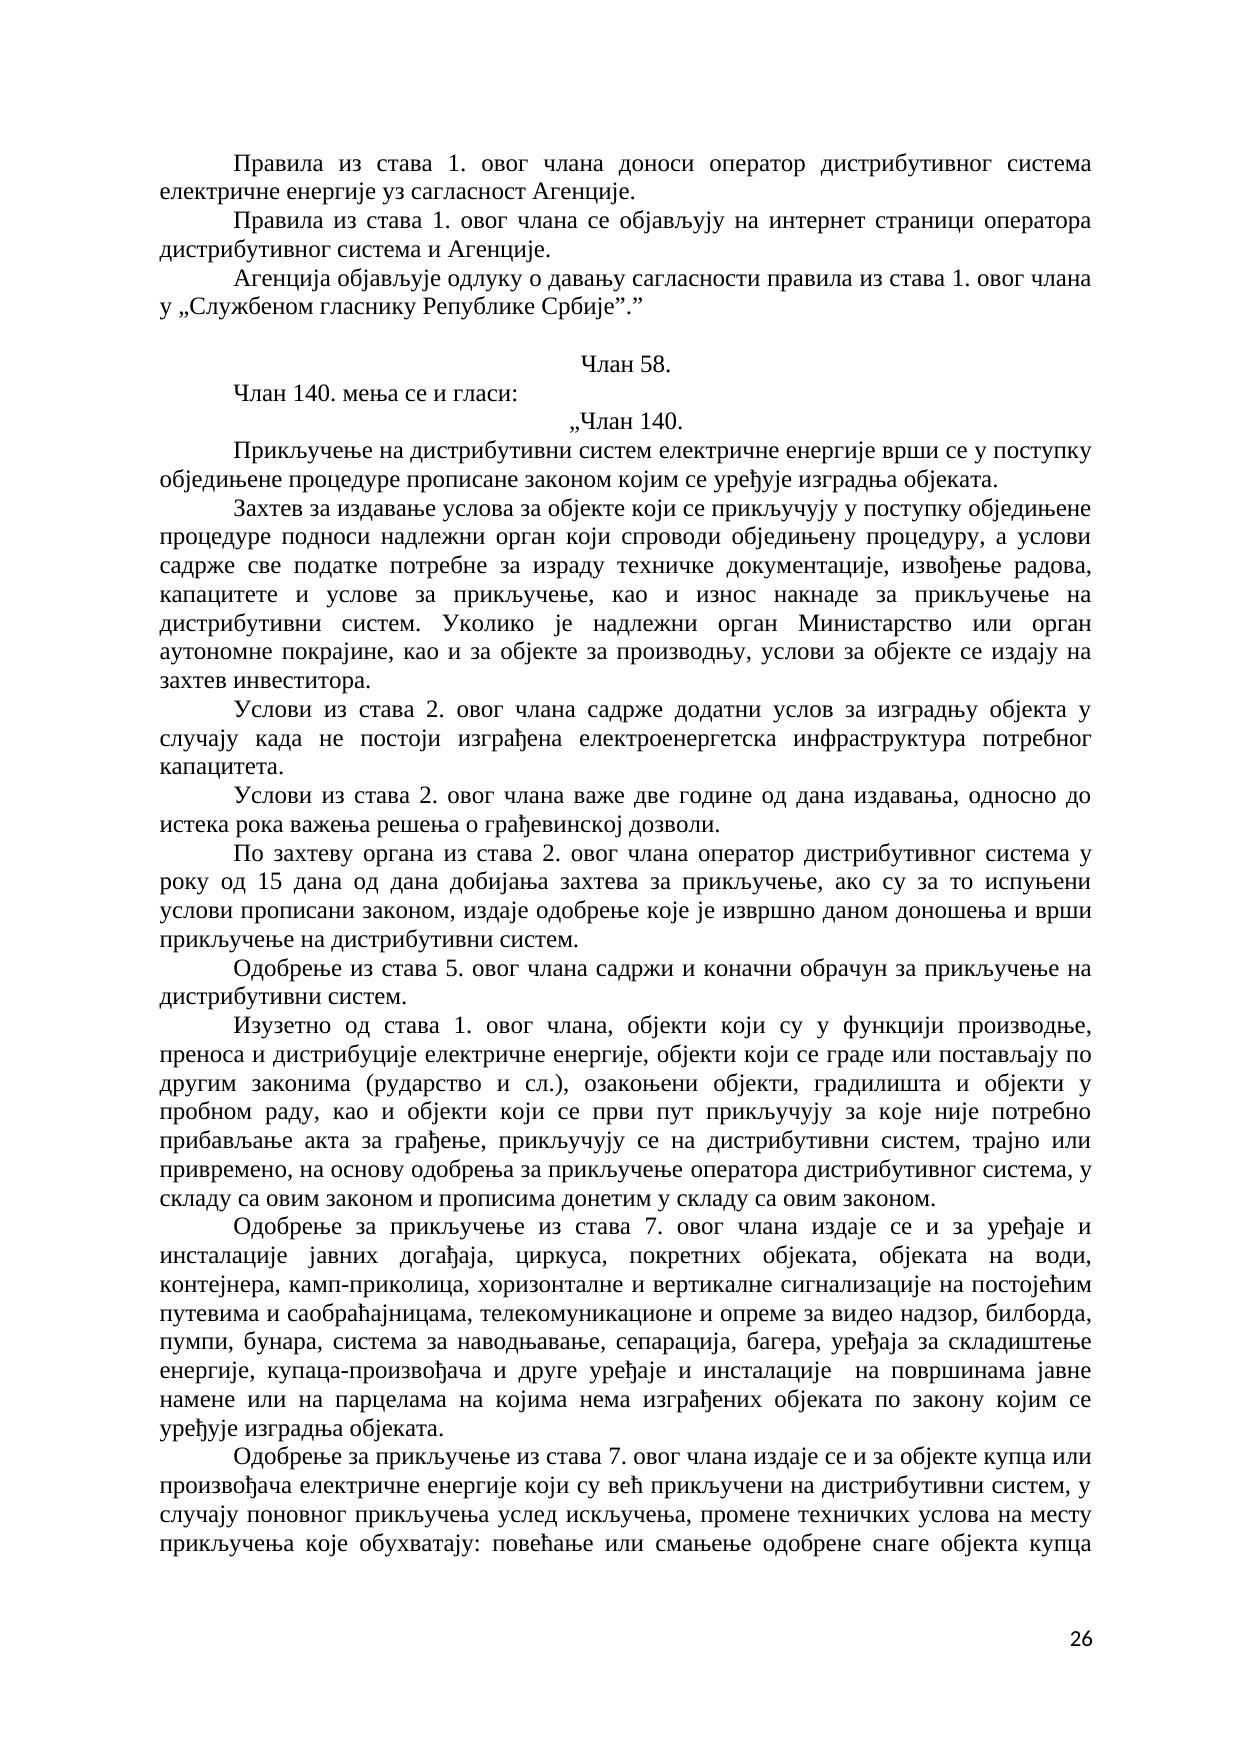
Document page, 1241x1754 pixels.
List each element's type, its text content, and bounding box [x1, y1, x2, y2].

text Услови из става 2. овог члана садрже додатни услов за изградњу објекта у случају када не постоји изграђена електроенергетска инфраструктура потребног капацитета. [159, 694, 1093, 780]
text Агенција објављује одлуку о давању сагласности правила из става 1. овог члана у „Службеном гласнику Републике Србијеˮ.” [159, 263, 1093, 320]
text Услови из става 2. овог члана важе две године од дана издавања, односно до истека рока важења решења о грађевинској дозволи. [159, 780, 1093, 838]
text Правила из става 1. овог члана доноси оператор дистрибутивног система електричне енергије уз сагласност Агенције. [159, 148, 1093, 205]
text Захтев за издавање услова за објекте који се прикључују у поступку обједињене процедуре подноси надлежни орган који спроводи обједињену процедуру, а услови садрже све податке потребне за израду техничке документације, извођење радова, капацитете и услове за прикључење, као и износ накнаде за прикључење на дистрибутивни систем. Уколико је надлежни орган Министарство или орган аутономне покрајине, као и за објекте за производњу, услови за објекте се издају на захтев инвеститора. [159, 493, 1093, 694]
text Изузетно од става 1. овог члана, објекти који су у функцији производње, преноса и дистрибуције електричне енергије, објекти који се граде или постављају по другим законима (рударство и сл.), озакоњени објекти, градилишта и објекти у пробном раду, као и објекти који се први пут прикључују за које није потребно прибављање акта за грађење, прикључују се на дистрибутивни систем, трајно или привремено, на основу одобрења за прикључење оператора дистрибутивног система, у складу са овим законом и прописима донетим у складу са овим законом. [159, 1010, 1093, 1211]
text Члан 140. мења се и гласи: [159, 378, 1093, 406]
text По захтеву органа из става 2. овог члана оператор дистрибутивног система у року од 15 дана од дана добијања захтева за прикључење, ако су за то испуњени услови прописани законом, издаје одобрење које је извршно даном доношења и врши прикључење на дистрибутивни систем. [159, 838, 1093, 953]
text Прикључење на дистрибутивни систем електричне енергије врши се у поступку обједињене процедуре прописане законом којим се уређује изградња објеката. [159, 435, 1093, 493]
text Одобрење за прикључење из става 7. овог члана издаје се и за уређаје и инсталације јавних догађаја, циркуса, покретних објеката, објеката на води, контејнера, камп-приколица, хоризонталне и вертикалне сигнализације на постојећим путевима и саобраћајницама, телекомуникационе и опреме за видео надзор, билборда, пумпи, бунара, система за наводњавање, сепарација, багера, уређаја за складиштење енергије, купаца-произвођача и друге уређаје и инсталације на површинама јавне намене или на парцелама на којима нема изграђених објеката по закону којим се уређује изградња објеката. [159, 1211, 1093, 1441]
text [159, 1441, 1093, 1556]
text Члан 58. [159, 349, 1093, 378]
text Правила из става 1. овог члана се објављују на интернет страници оператора дистрибутивног система и Агенције. [159, 205, 1093, 263]
text Одобрење из става 5. овог члана садржи и коначни обрачун за прикључење на дистрибутивни систем. [159, 953, 1093, 1010]
text „Члан 140. [159, 406, 1093, 435]
